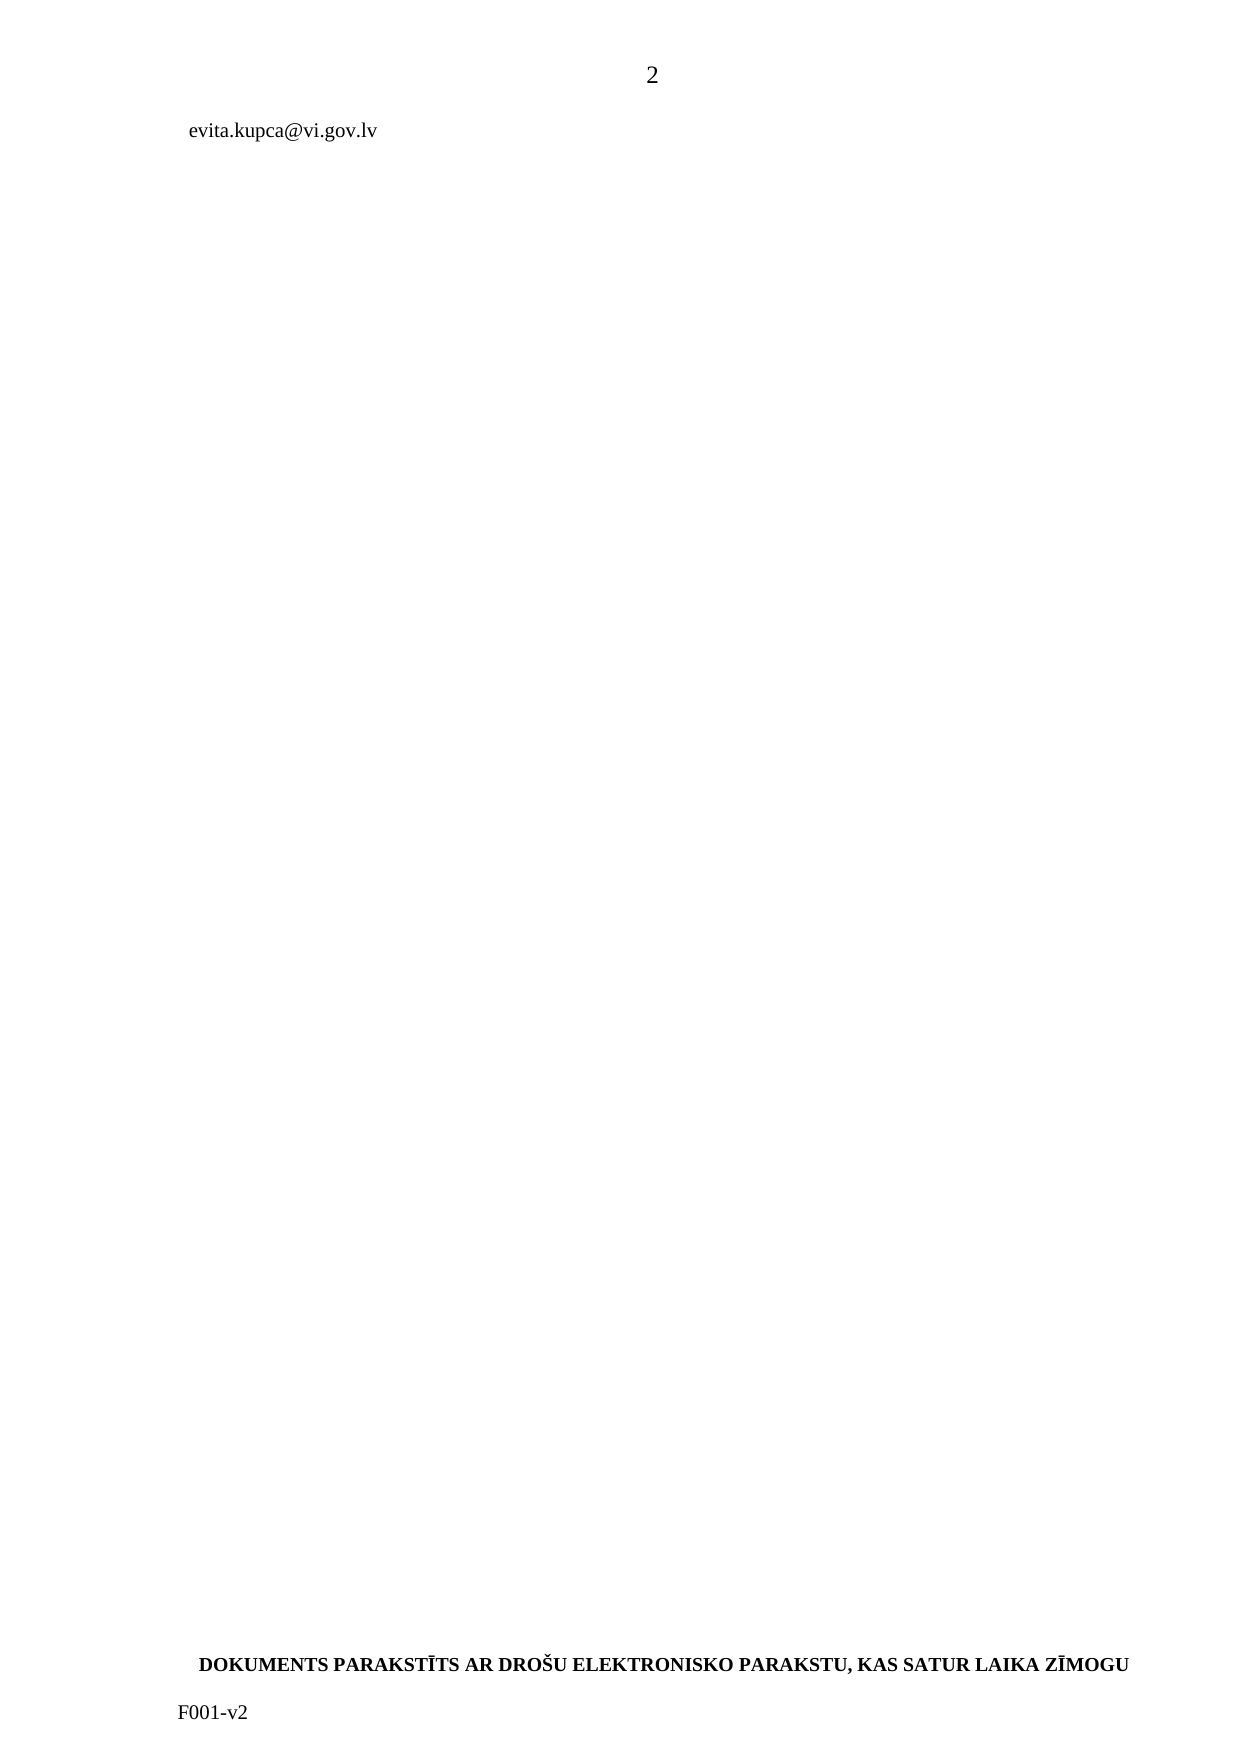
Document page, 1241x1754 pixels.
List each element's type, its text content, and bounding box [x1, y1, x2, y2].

table_cell evita.kupca@vi.gov.lv [177, 118, 1152, 142]
